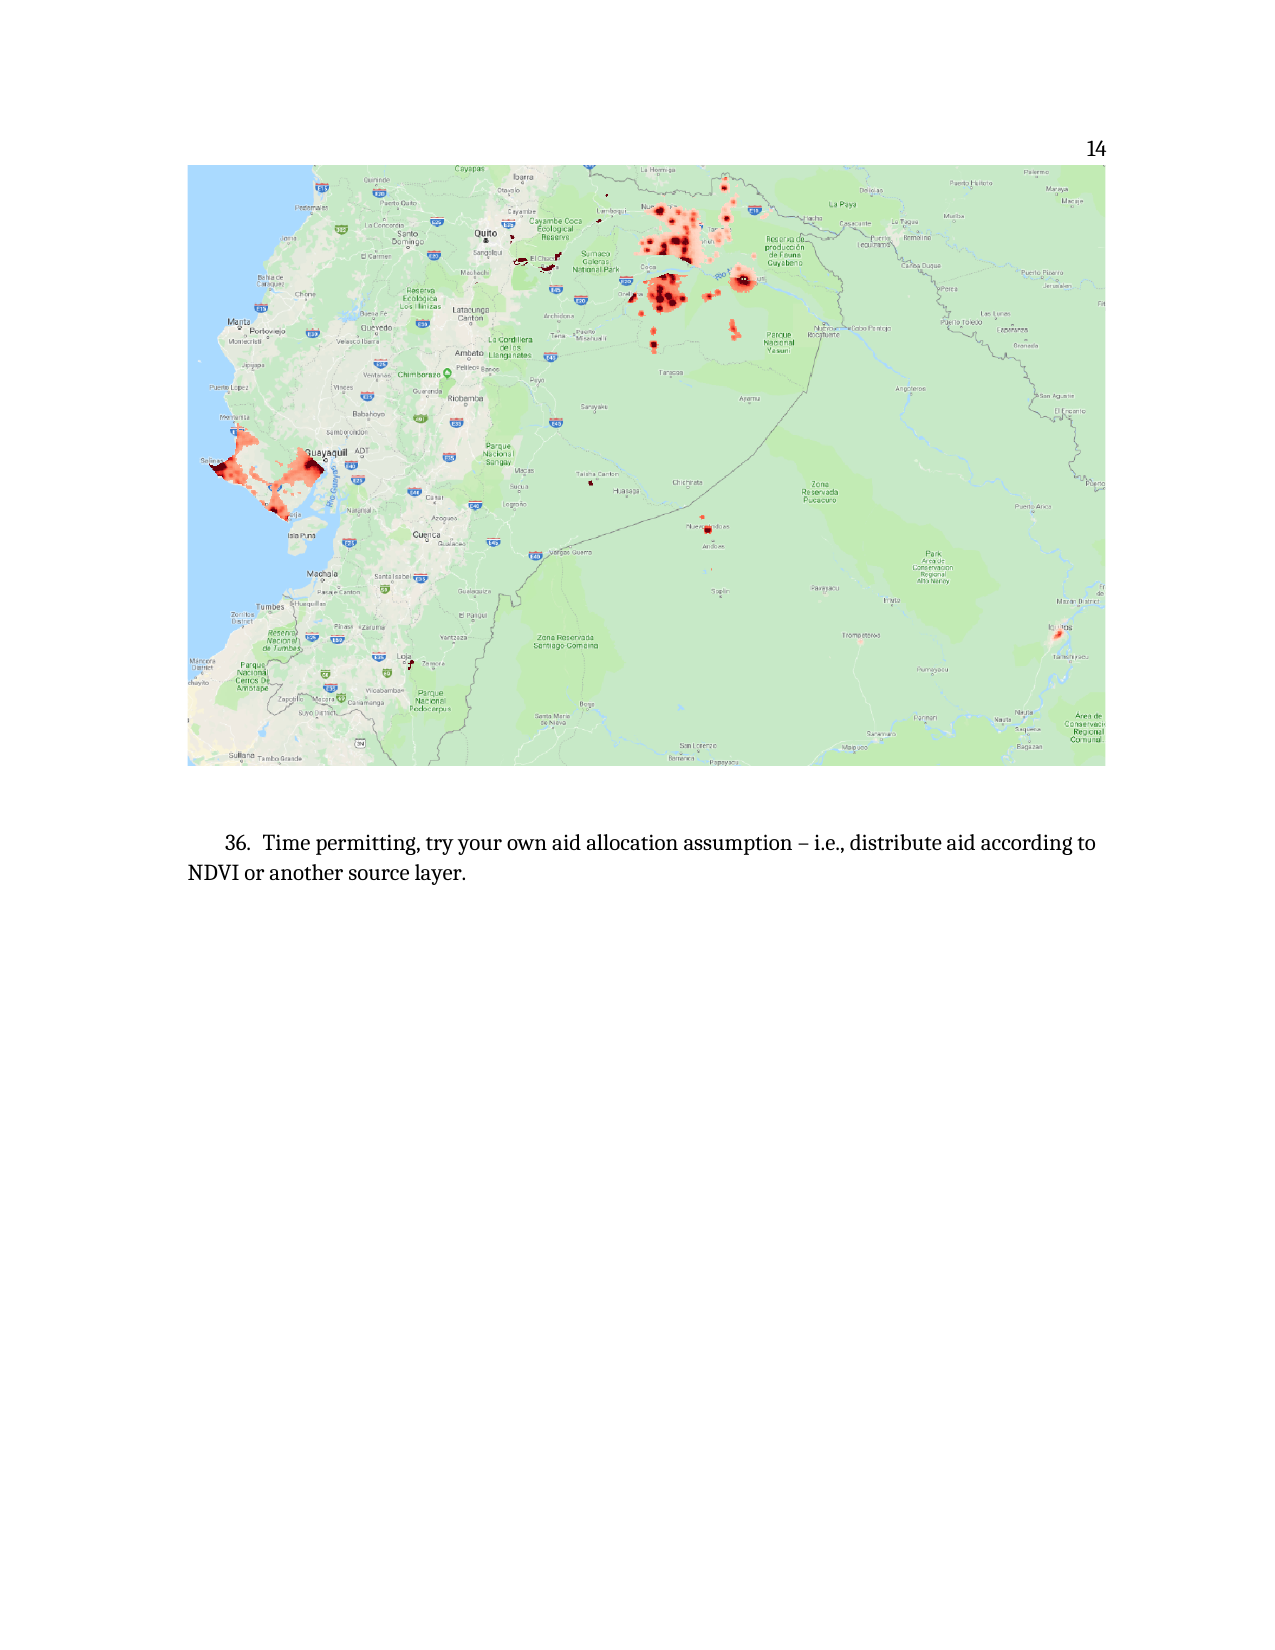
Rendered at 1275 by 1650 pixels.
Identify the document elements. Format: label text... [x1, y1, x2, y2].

list Time permitting, try your own aid allocation assumption – i.e., distribute aid according to NDVI or another source layer. [187, 830, 1106, 886]
picture [187, 165, 1106, 766]
